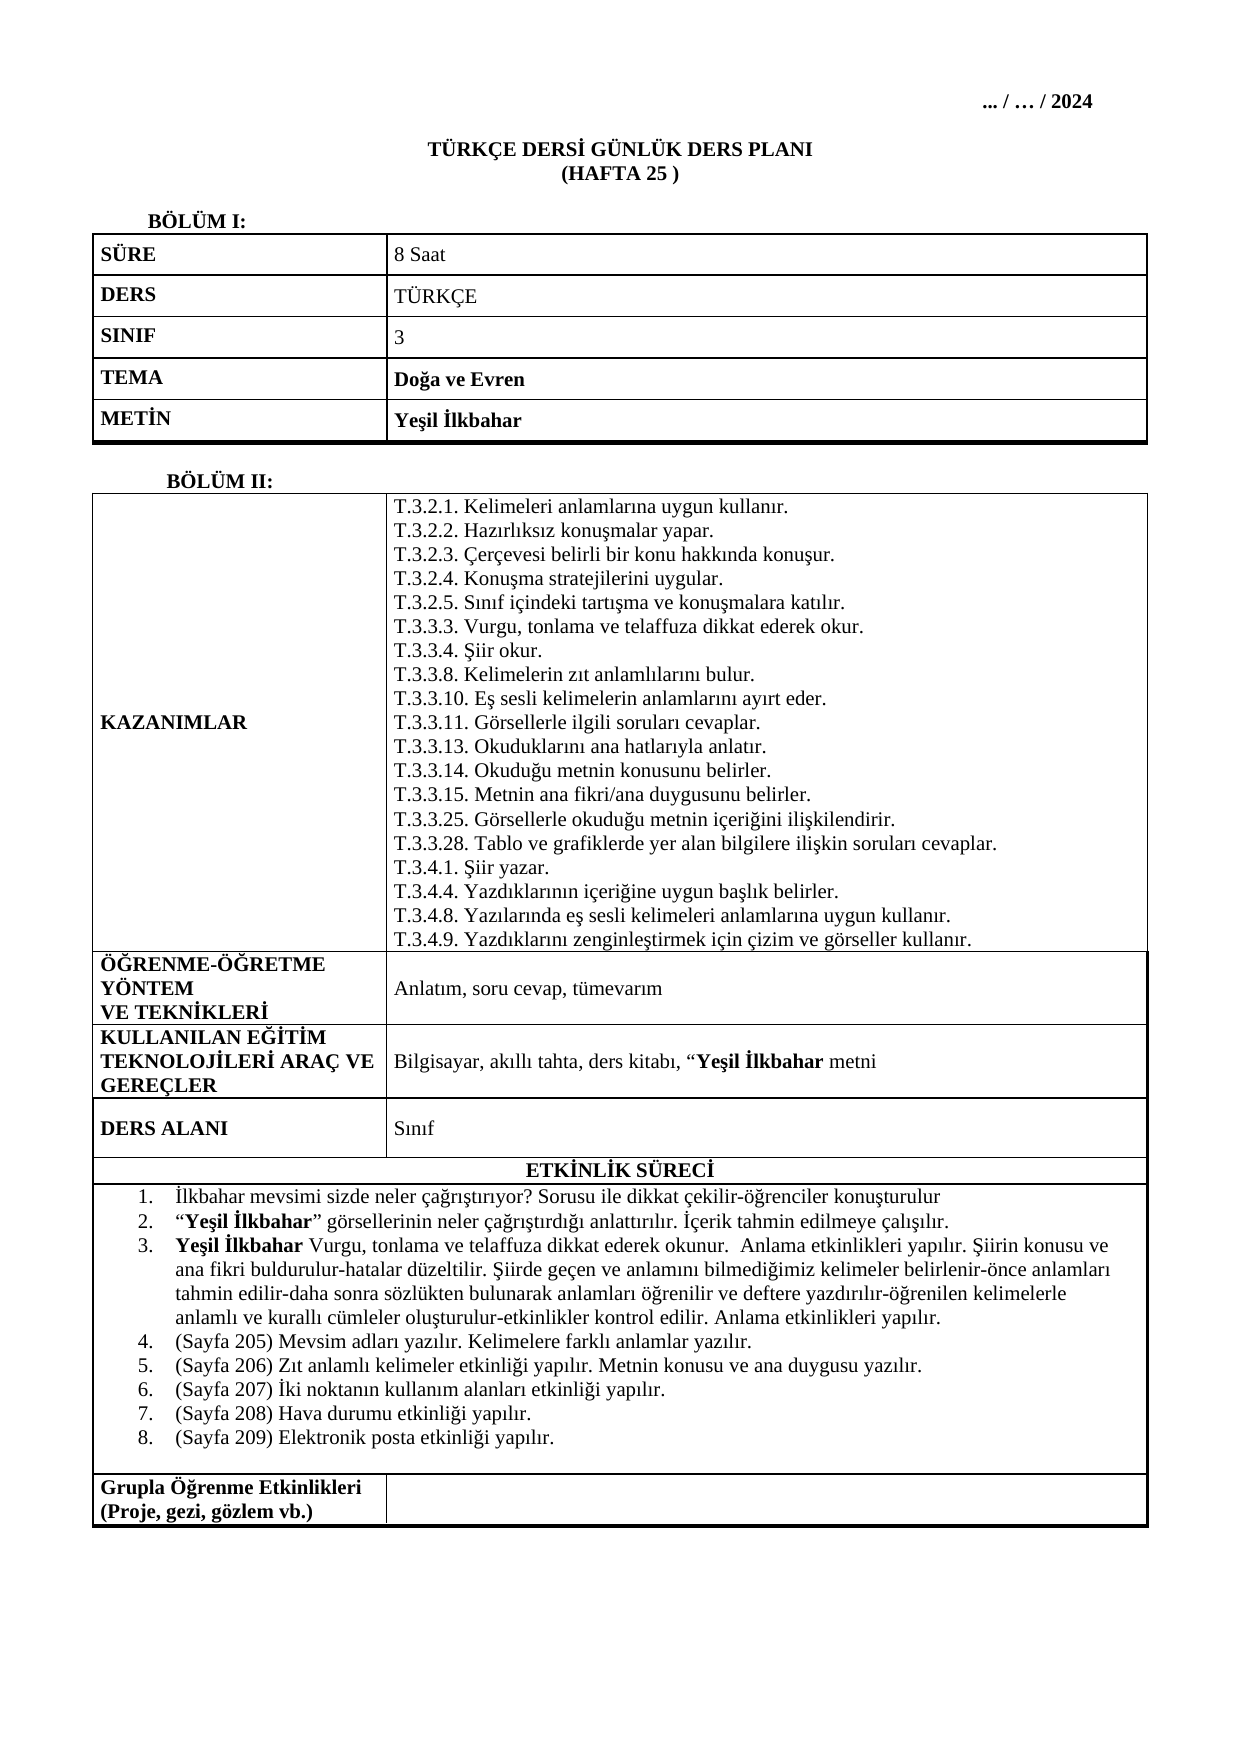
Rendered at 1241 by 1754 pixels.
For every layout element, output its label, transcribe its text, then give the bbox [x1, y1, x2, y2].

table_cell KULLANILAN EĞİTİM TEKNOLOJİLERİ ARAÇ VE GEREÇLER [93, 1025, 386, 1097]
table_cell 3 [388, 317, 1146, 357]
table_header T.3.2.1. Kelimeleri anlamlarına uygun kullanır. T.3.2.2. Hazırlıksız konuşmalar yapar. T.3.2.3. Çerçevesi belirli bir konu hakkında konuşur. T.3.2.4. Konuşma stratejilerini uygular. T.3.2.5. Sınıf içindeki tartışma ve konuşmalara katılır. T.3.3.3. Vurgu, tonlama ve telaffuza dikkat ederek okur. T.3.3.4. Şiir okur. T.3.3.8. Kelimelerin zıt anlamlılarını bulur. T.3.3.10. Eş sesli kelimelerin anlamlarını ayırt eder. T.3.3.11. Görsellerle ilgili soruları cevaplar. T.3.3.13. Okuduklarını ana hatlarıyla anlatır. T.3.3.14. Okuduğu metnin konusunu belirler. T.3.3.15. Metnin ana fikri/ana duygusunu belirler. T.3.3.25. Görsellerle okuduğu metnin içeriğini ilişkilendirir. T.3.3.28. Tablo ve grafiklerde yer alan bilgilere ilişkin soruları cevaplar. T.3.4.1. Şiir yazar. T.3.4.4. Yazdıklarının içeriğine uygun başlık belirler. T.3.4.8. Yazılarında eş sesli kelimeleri anlamlarına uygun kullanır. T.3.4.9. Yazdıklarını zenginleştirmek için çizim ve görseller kullanır. [387, 494, 1147, 951]
table_cell Bilgisayar, akıllı tahta, ders kitabı, “Yeşil İlkbahar metni [387, 1025, 1146, 1097]
table_cell ÖĞRENME-ÖĞRETME YÖNTEM VE TEKNİKLERİ [93, 952, 386, 1024]
table_header SÜRE [94, 235, 386, 274]
text BÖLÜM II: [148, 468, 1092, 493]
text ... / … / 2024 [148, 89, 1092, 113]
text (HAFTA 25 ) [148, 161, 1092, 185]
table_header 8 Saat [388, 235, 1146, 274]
table_cell İlkbahar mevsimi sizde neler çağrıştırıyor? Sorusu ile dikkat çekilir-öğrenciler konuşturulur “Yeşil İlkbahar” görsellerinin neler çağrıştırdığı anlattırılır. İçerik tahmin edilmeye çalışılır. Yeşil İlkbahar Vurgu, tonlama ve telaffuza dikkat ederek okunur. Anlama etkinlikleri yapılır. Şiirin konusu ve ana fikri buldurulur-hatalar düzeltilir. Şiirde geçen ve anlamını bilmediğimiz kelimeler belirlenir-önce anlamları tahmin edilir-daha sonra sözlükten bulunarak anlamları öğrenilir ve deftere yazdırılır-öğrenilen kelimelerle anlamlı ve kurallı cümleler oluşturulur-etkinlikler kontrol edilir. Anlama etkinlikleri yapılır. (Sayfa 205) Mevsim adları yazılır. Kelimelere farklı anlamlar yazılır. (Sayfa 206) Zıt anlamlı kelimeler etkinliği yapılır. Metnin konusu ve ana duygusu yazılır. (Sayfa 207) İki noktanın kullanım alanları etkinliği yapılır. (Sayfa 208) Hava durumu etkinliği yapılır. (Sayfa 209) Elektronik posta etkinliği yapılır. [94, 1185, 1146, 1473]
table_cell METİN [94, 400, 386, 440]
table_cell ETKİNLİK SÜRECİ [94, 1158, 1146, 1182]
table_cell DERS ALANI [94, 1099, 386, 1157]
table_cell DERS [94, 276, 386, 316]
table_cell Anlatım, soru cevap, tümevarım [387, 952, 1146, 1024]
table_cell Sınıf [387, 1099, 1146, 1157]
table_cell SINIF [94, 317, 386, 357]
table_cell TEMA [94, 359, 386, 398]
text BÖLÜM I: [148, 209, 1092, 233]
table_cell TÜRKÇE [388, 276, 1146, 316]
table_cell [387, 1475, 1146, 1523]
table_header KAZANIMLAR [93, 494, 386, 951]
table_cell Grupla Öğrenme Etkinlikleri (Proje, gezi, gözlem vb.) [94, 1475, 386, 1523]
table_cell Yeşil İlkbahar [388, 400, 1146, 440]
text TÜRKÇE DERSİ GÜNLÜK DERS PLANI [148, 137, 1092, 161]
table_cell Doğa ve Evren [388, 359, 1146, 398]
